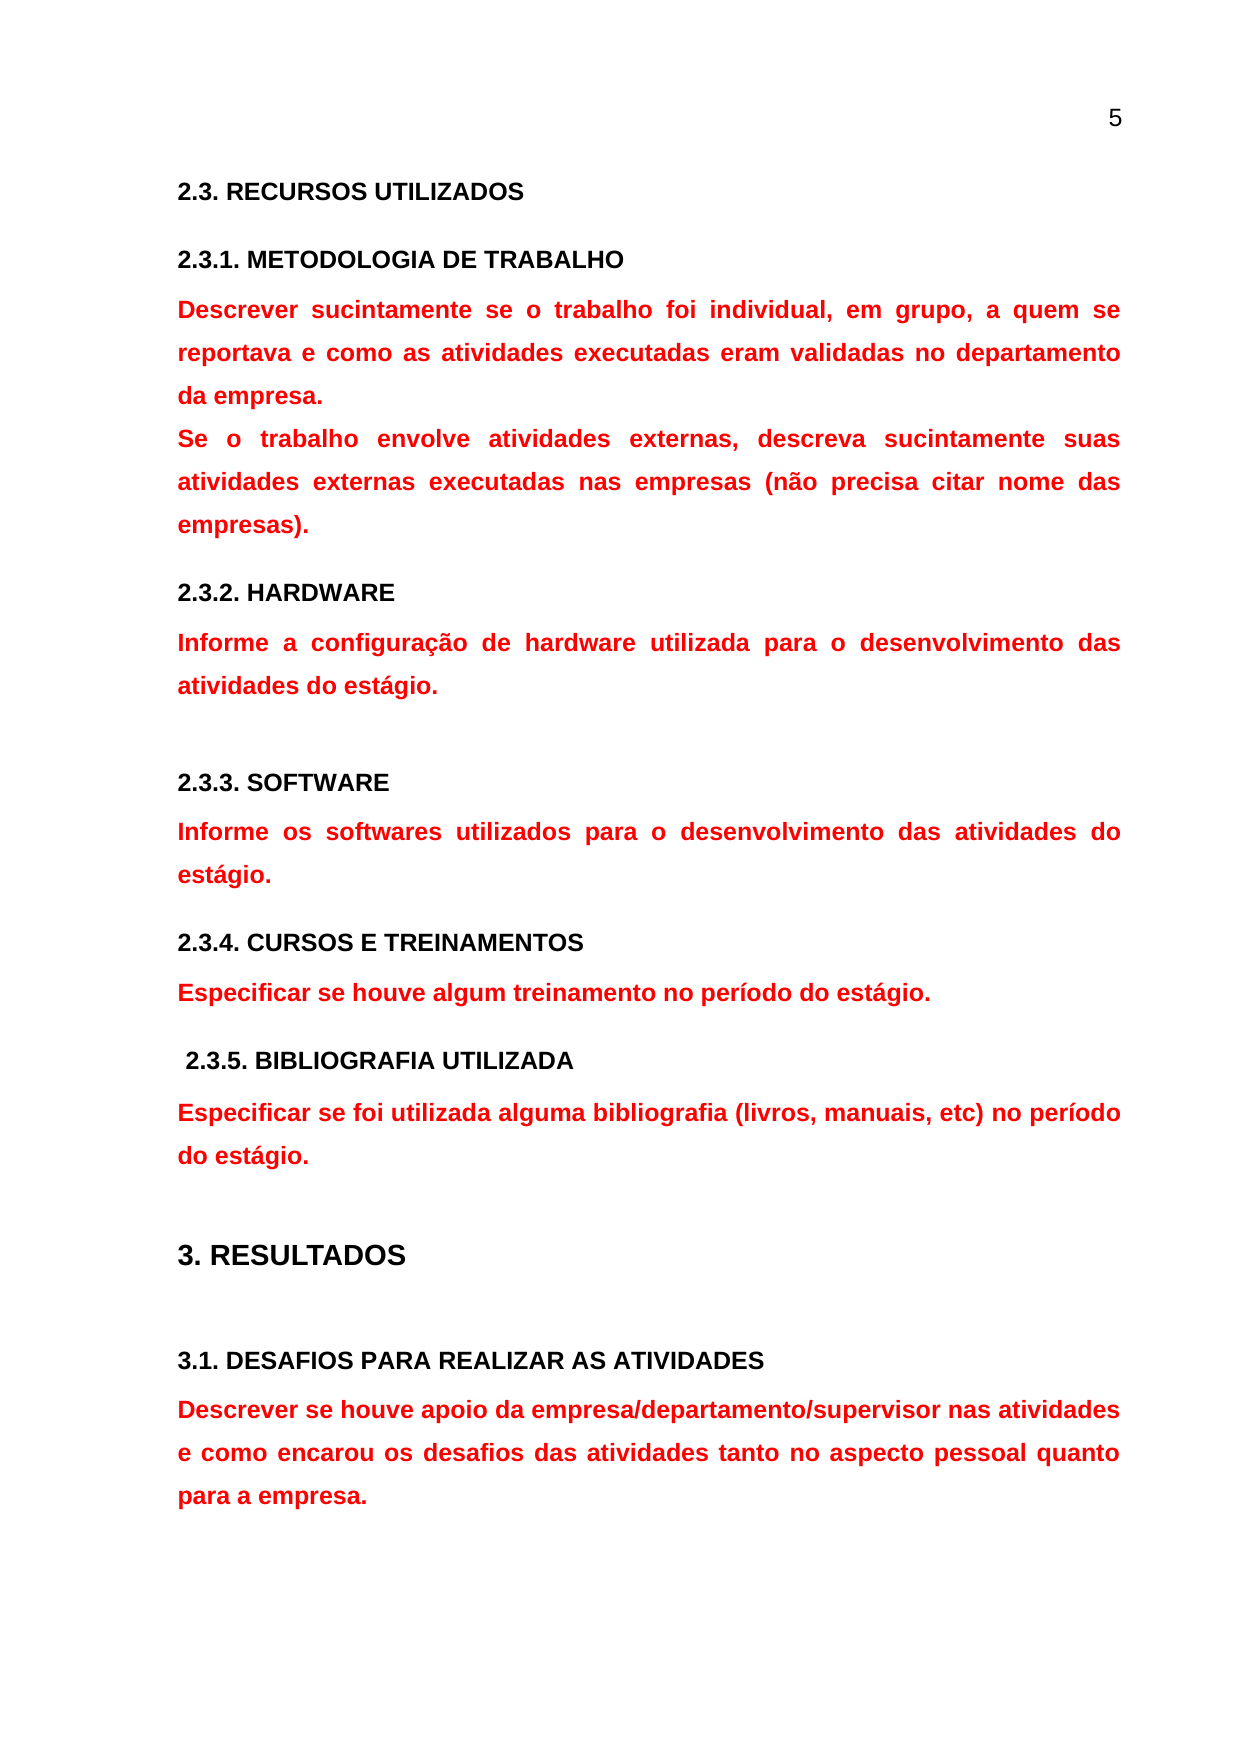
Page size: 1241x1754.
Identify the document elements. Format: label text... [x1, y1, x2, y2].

subtitle 2.3.4. CURSOS E TREINAMENTOS [177, 928, 1122, 957]
text Informe os softwares utilizados para o desenvolvimento das atividades do estágio. [177, 817, 1122, 889]
subtitle 2.3. RECURSOS UTILIZADOS [177, 177, 1122, 206]
text Especificar se houve algum treinamento no período do estágio. [177, 978, 1122, 1007]
text Descrever se houve apoio da empresa/departamento/supervisor nas atividades e como encarou os desafios das atividades tanto no aspecto pessoal quanto para a empresa. [177, 1395, 1122, 1510]
subtitle 3.1. DESAFIOS PARA REALIZAR AS ATIVIDADES [177, 1346, 1122, 1374]
text Informe a configuração de hardware utilizada para o desenvolvimento das atividades do estágio. [177, 628, 1122, 700]
text Descrever sucintamente se o trabalho foi individual, em grupo, a quem se reportava e como as atividades executadas eram validadas no departamento da empresa. [177, 295, 1122, 410]
title 3. RESULTADOS [177, 1238, 1122, 1271]
subtitle 2.3.1. METODOLOGIA DE TRABALHO [177, 245, 1122, 274]
subtitle 2.3.3. SOFTWARE [177, 768, 1122, 797]
subtitle 2.3.2. HARDWARE [177, 578, 1122, 607]
subtitle 2.3.5. BIBLIOGRAFIA UTILIZADA [177, 1046, 1122, 1075]
text Se o trabalho envolve atividades externas, descreva sucintamente suas atividades externas executadas nas empresas (não precisa citar nome das empresas). [177, 424, 1122, 539]
text Especificar se foi utilizada alguma bibliografia (livros, manuais, etc) no período do estágio. [177, 1098, 1122, 1169]
